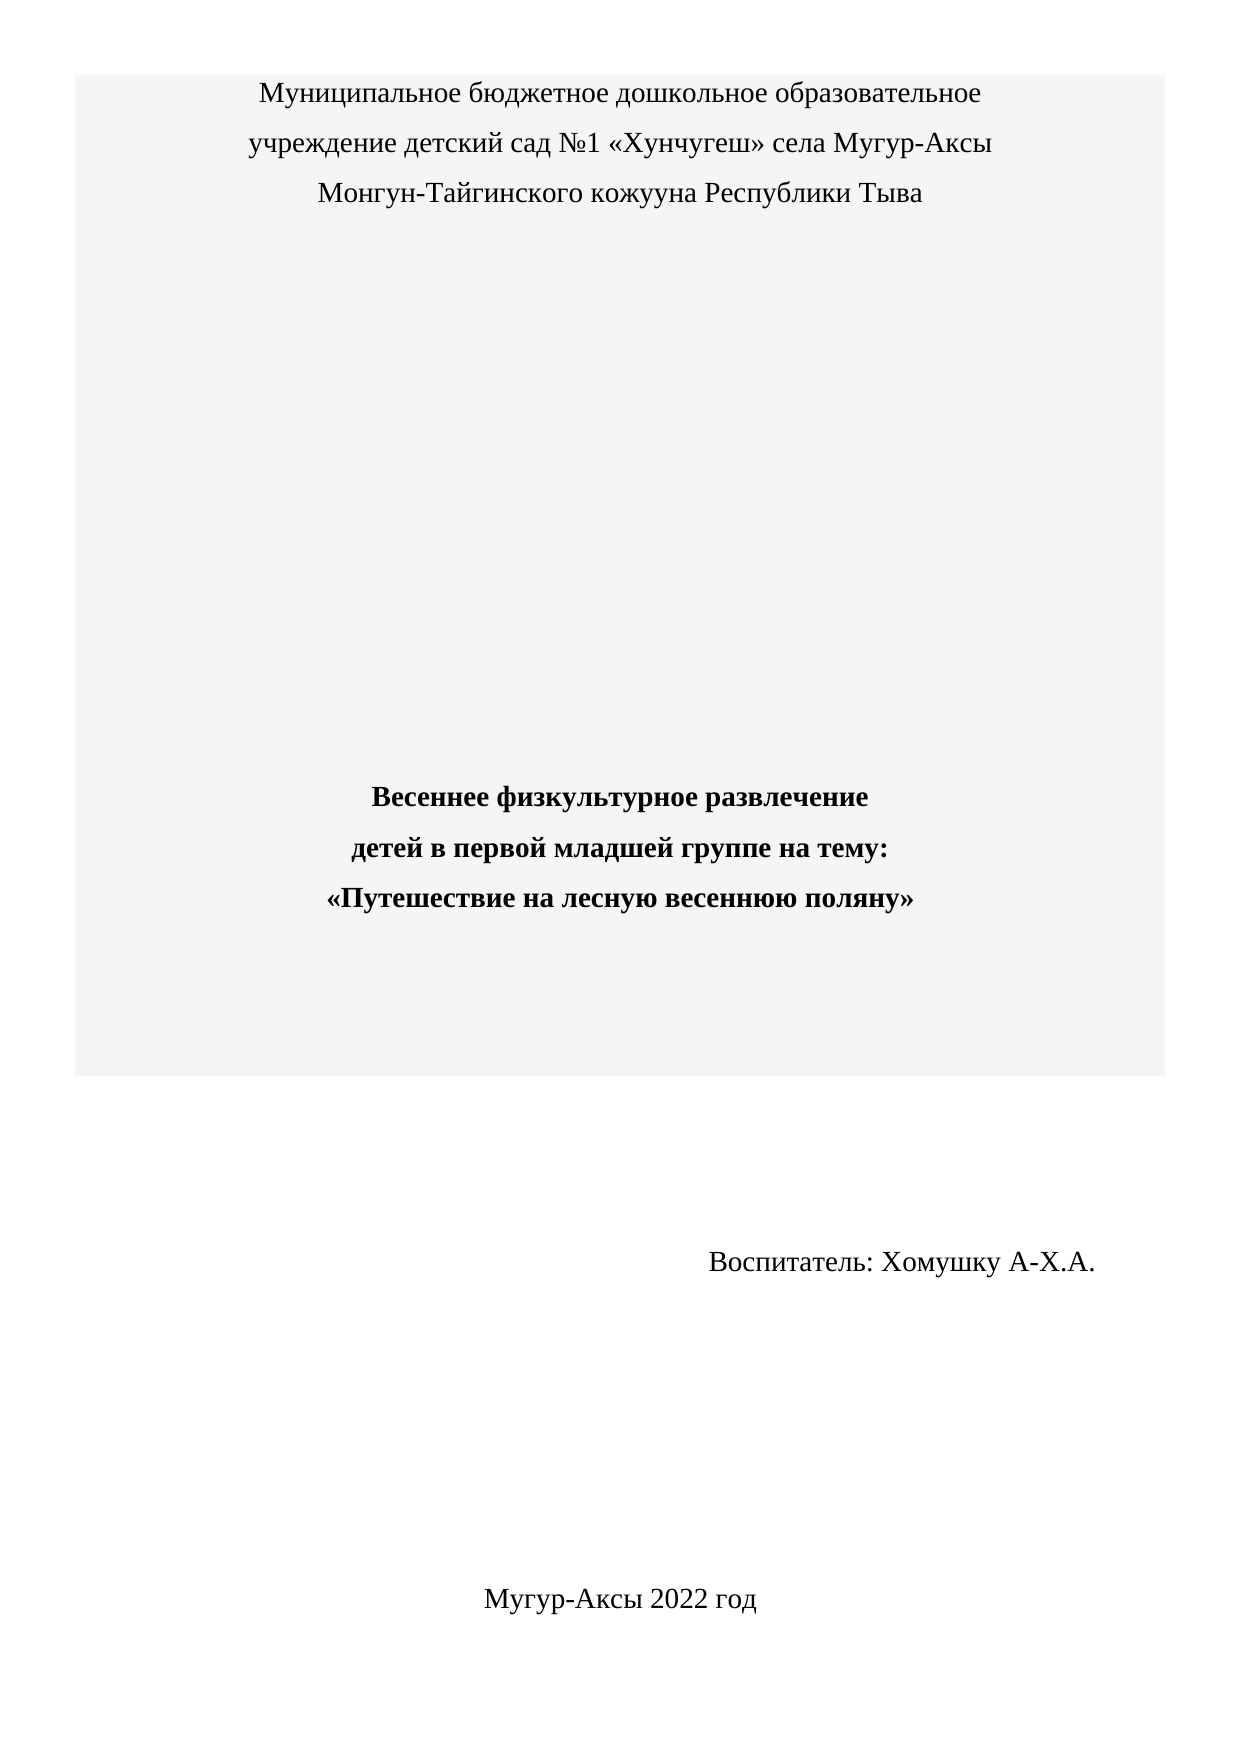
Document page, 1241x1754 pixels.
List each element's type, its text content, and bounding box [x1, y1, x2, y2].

text Воспитатель: Хомушку А-Х.А. [75, 1244, 1165, 1277]
text Монгун-Тайгинского кожууна Республики Тыва [75, 176, 1165, 209]
text Весеннее физкультурное развлечение [75, 779, 1165, 813]
text учреждение детский сад №1 «Хунчугеш» села Мугур-Аксы [75, 125, 1165, 159]
text детей в первой младшей группе на тему: [75, 830, 1165, 863]
text «Путешествие на лесную весеннюю поляну» [75, 880, 1165, 913]
text Мугур-Аксы 2022 год [75, 1581, 1165, 1615]
text Муниципальное бюджетное дошкольное образовательное [75, 75, 1165, 108]
